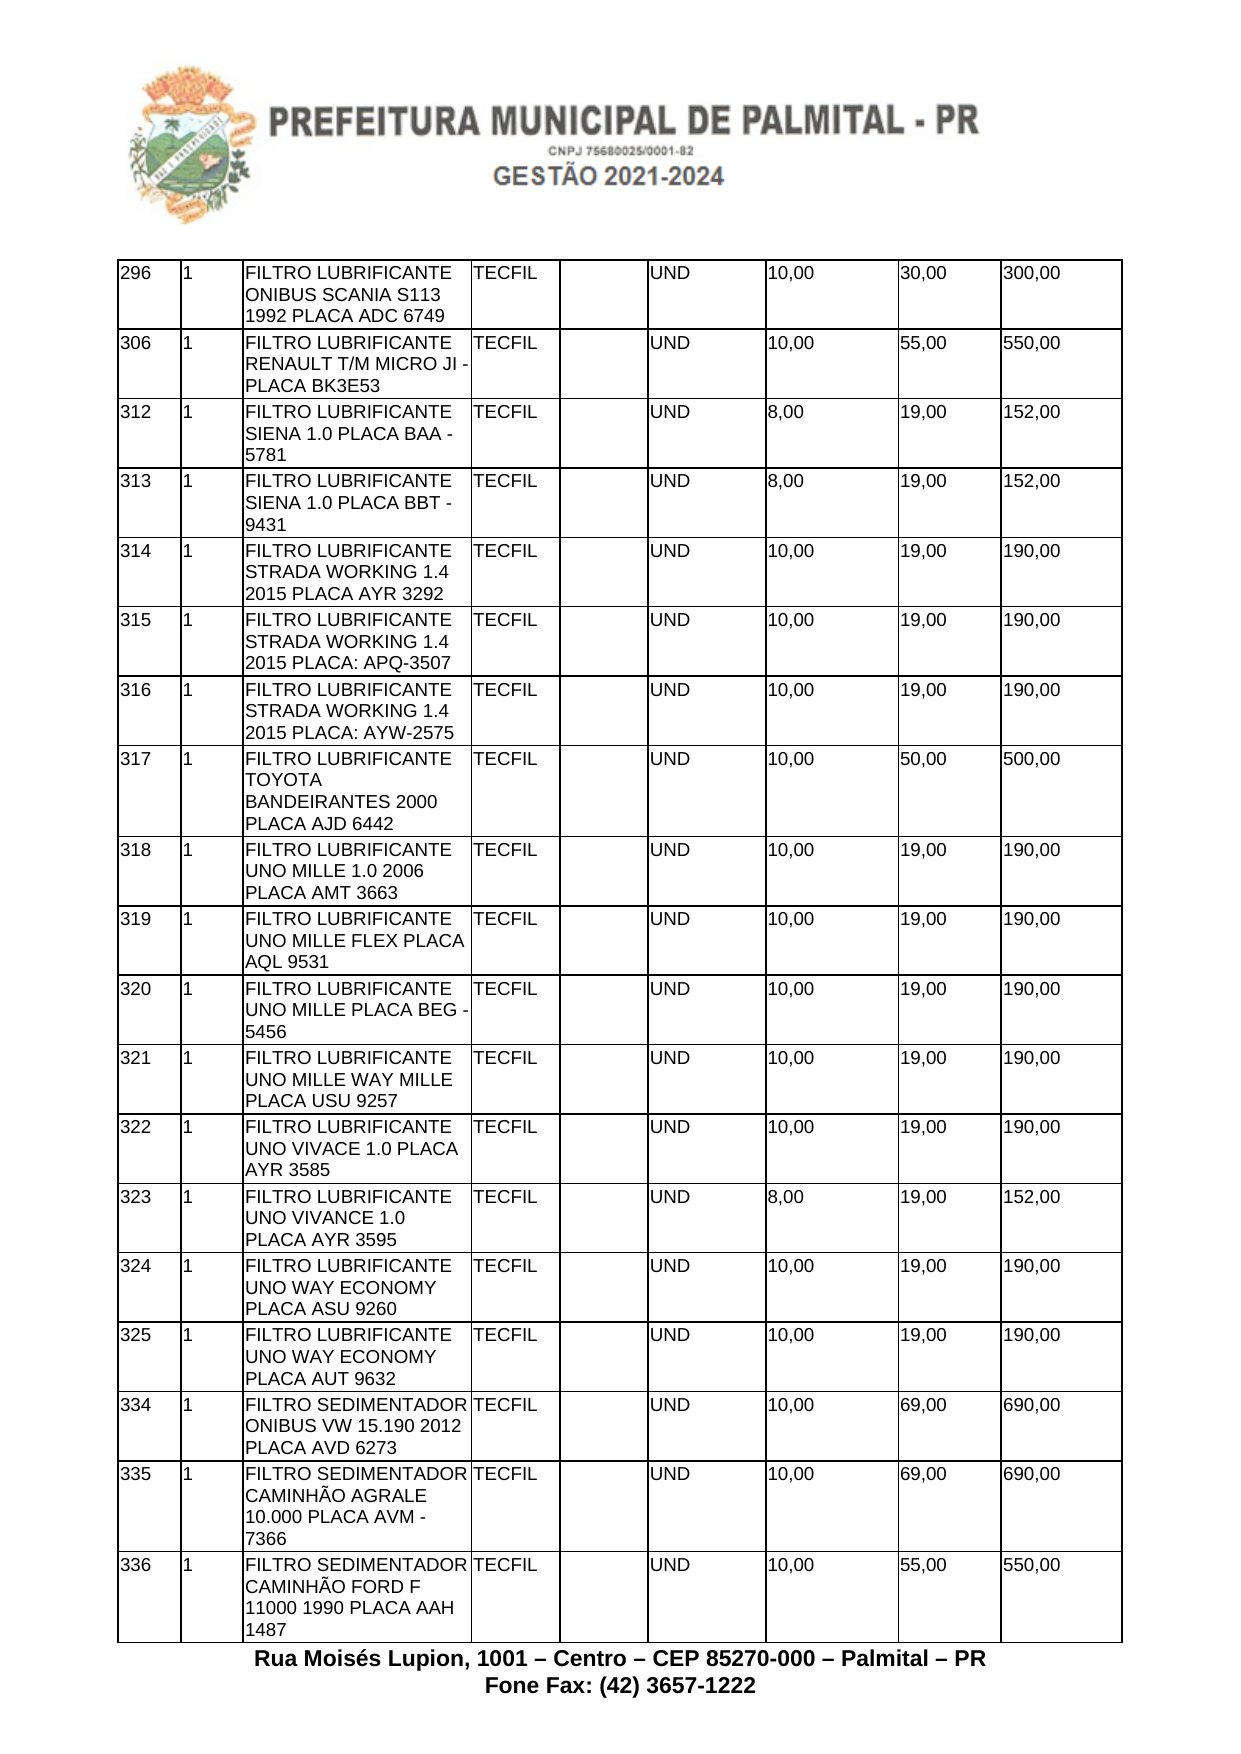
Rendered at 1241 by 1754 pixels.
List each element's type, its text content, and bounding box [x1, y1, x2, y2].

table_cell 152,00 [1002, 1184, 1121, 1252]
table_cell 314 [119, 538, 180, 606]
table_cell [561, 261, 647, 328]
table_cell 8,00 [767, 1184, 898, 1252]
table_cell 1 [182, 1323, 242, 1391]
table_cell FILTRO LUBRIFICANTE UNO WAY ECONOMY PLACA AUT 9632 [244, 1323, 471, 1391]
table_cell 19,00 [899, 1184, 1000, 1252]
table_cell 10,00 [767, 1323, 898, 1391]
table_cell 19,00 [899, 538, 1000, 606]
table_cell 190,00 [1002, 1045, 1121, 1113]
table_cell FILTRO SEDIMENTADOR CAMINHÃO AGRALE 10.000 PLACA AVM - 7366 [244, 1462, 471, 1551]
table_cell 19,00 [899, 677, 1000, 744]
table_cell UND [649, 330, 765, 398]
table_cell 322 [119, 1115, 180, 1182]
table_cell FILTRO LUBRIFICANTE UNO WAY ECONOMY PLACA ASU 9260 [244, 1253, 471, 1321]
table_cell FILTRO LUBRIFICANTE UNO MILLE WAY MILLE PLACA USU 9257 [244, 1045, 471, 1113]
table_cell UND [649, 1045, 765, 1113]
table_cell FILTRO LUBRIFICANTE STRADA WORKING 1.4 2015 PLACA: AYW-2575 [244, 677, 471, 744]
table_cell 55,00 [899, 1552, 1000, 1642]
table_cell [561, 330, 647, 398]
table_cell 10,00 [767, 677, 898, 744]
table_cell [561, 746, 647, 836]
table_cell UND [649, 399, 765, 467]
table_cell 1 [182, 607, 242, 675]
table_cell 152,00 [1002, 399, 1121, 467]
table_cell TECFIL [472, 261, 559, 328]
table_cell 317 [119, 746, 180, 836]
table_cell 10,00 [767, 1462, 898, 1551]
table_cell 1 [182, 538, 242, 606]
table_cell 190,00 [1002, 677, 1121, 744]
table_cell FILTRO LUBRIFICANTE UNO VIVACE 1.0 PLACA AYR 3585 [244, 1115, 471, 1182]
table_cell UND [649, 469, 765, 536]
table_cell [561, 1552, 647, 1642]
table_cell UND [649, 607, 765, 675]
table_cell 1 [182, 399, 242, 467]
table_cell 323 [119, 1184, 180, 1252]
table_cell 190,00 [1002, 1323, 1121, 1391]
table_cell UND [649, 1323, 765, 1391]
table_cell TECFIL [472, 746, 559, 836]
table_cell 316 [119, 677, 180, 744]
table_cell UND [649, 976, 765, 1044]
table_cell 1 [182, 1184, 242, 1252]
table_cell FILTRO LUBRIFICANTE STRADA WORKING 1.4 2015 PLACA AYR 3292 [244, 538, 471, 606]
table_cell TECFIL [472, 607, 559, 675]
table_cell TECFIL [472, 1462, 559, 1551]
table_cell TECFIL [472, 1552, 559, 1642]
table_cell TECFIL [472, 1184, 559, 1252]
table_cell TECFIL [472, 538, 559, 606]
table_cell 30,00 [899, 261, 1000, 328]
table_cell 300,00 [1002, 261, 1121, 328]
table_cell UND [649, 1462, 765, 1551]
table_cell [561, 1323, 647, 1391]
table_cell 690,00 [1002, 1392, 1121, 1460]
table_cell [561, 1045, 647, 1113]
table_cell 1 [182, 1552, 242, 1642]
table_cell [561, 1462, 647, 1551]
table_cell 19,00 [899, 837, 1000, 905]
table_cell UND [649, 746, 765, 836]
table_cell 550,00 [1002, 330, 1121, 398]
table_cell [561, 469, 647, 536]
table_cell 10,00 [767, 1552, 898, 1642]
table_cell UND [649, 837, 765, 905]
table_cell 1 [182, 907, 242, 974]
table_cell 10,00 [767, 1115, 898, 1182]
table_cell 10,00 [767, 1253, 898, 1321]
table_cell UND [649, 1253, 765, 1321]
table_cell 8,00 [767, 469, 898, 536]
table_cell 10,00 [767, 746, 898, 836]
table_cell 69,00 [899, 1462, 1000, 1551]
table_cell 19,00 [899, 1045, 1000, 1113]
table_cell 335 [119, 1462, 180, 1551]
table_cell 190,00 [1002, 1115, 1121, 1182]
table_cell 19,00 [899, 1323, 1000, 1391]
table_cell 10,00 [767, 607, 898, 675]
table_cell 336 [119, 1552, 180, 1642]
table_cell 500,00 [1002, 746, 1121, 836]
table_cell 19,00 [899, 399, 1000, 467]
table_cell TECFIL [472, 677, 559, 744]
table_cell FILTRO SEDIMENTADOR ONIBUS VW 15.190 2012 PLACA AVD 6273 [244, 1392, 471, 1460]
table_cell UND [649, 1392, 765, 1460]
table_cell 190,00 [1002, 976, 1121, 1044]
table_cell [561, 1184, 647, 1252]
table_cell 190,00 [1002, 907, 1121, 974]
table_cell 320 [119, 976, 180, 1044]
table_cell 1 [182, 469, 242, 536]
table_cell 550,00 [1002, 1552, 1121, 1642]
table_cell 1 [182, 1392, 242, 1460]
table_cell 10,00 [767, 261, 898, 328]
table_cell 50,00 [899, 746, 1000, 836]
table_cell FILTRO LUBRIFICANTE TOYOTA BANDEIRANTES 2000 PLACA AJD 6442 [244, 746, 471, 836]
table_cell FILTRO LUBRIFICANTE UNO MILLE PLACA BEG - 5456 [244, 976, 471, 1044]
table_cell 1 [182, 1253, 242, 1321]
table_cell FILTRO LUBRIFICANTE UNO VIVANCE 1.0 PLACA AYR 3595 [244, 1184, 471, 1252]
table_cell [561, 837, 647, 905]
table_cell FILTRO LUBRIFICANTE ONIBUS SCANIA S113 1992 PLACA ADC 6749 [244, 261, 471, 328]
table_cell 1 [182, 746, 242, 836]
table_cell FILTRO LUBRIFICANTE SIENA 1.0 PLACA BBT - 9431 [244, 469, 471, 536]
table_cell [561, 976, 647, 1044]
table_cell 296 [119, 261, 180, 328]
table_cell [561, 607, 647, 675]
table_cell 69,00 [899, 1392, 1000, 1460]
table_cell TECFIL [472, 1115, 559, 1182]
table_cell 190,00 [1002, 607, 1121, 675]
table_cell 1 [182, 677, 242, 744]
table_cell FILTRO SEDIMENTADOR CAMINHÃO FORD F 11000 1990 PLACA AAH 1487 [244, 1552, 471, 1642]
table_cell UND [649, 677, 765, 744]
table_cell TECFIL [472, 469, 559, 536]
table_cell 10,00 [767, 538, 898, 606]
table_cell TECFIL [472, 976, 559, 1044]
table_cell [561, 538, 647, 606]
table_cell TECFIL [472, 907, 559, 974]
table_cell TECFIL [472, 1392, 559, 1460]
table_cell 319 [119, 907, 180, 974]
table_cell 10,00 [767, 1045, 898, 1113]
table_cell [561, 677, 647, 744]
table_cell [561, 1392, 647, 1460]
table_cell UND [649, 1552, 765, 1642]
table_cell [561, 907, 647, 974]
table_cell TECFIL [472, 837, 559, 905]
table_cell [561, 1115, 647, 1182]
table_cell TECFIL [472, 330, 559, 398]
table_cell FILTRO LUBRIFICANTE UNO MILLE FLEX PLACA AQL 9531 [244, 907, 471, 974]
table_cell 152,00 [1002, 469, 1121, 536]
table_cell 8,00 [767, 399, 898, 467]
table_cell 1 [182, 976, 242, 1044]
table_cell 325 [119, 1323, 180, 1391]
table_cell TECFIL [472, 1323, 559, 1391]
picture [118, 59, 984, 231]
table_cell 1 [182, 1115, 242, 1182]
table_cell 1 [182, 1045, 242, 1113]
table_cell TECFIL [472, 399, 559, 467]
table_cell FILTRO LUBRIFICANTE SIENA 1.0 PLACA BAA - 5781 [244, 399, 471, 467]
table_cell 1 [182, 330, 242, 398]
table_cell UND [649, 1184, 765, 1252]
table_cell 315 [119, 607, 180, 675]
table_cell 321 [119, 1045, 180, 1113]
table_cell 10,00 [767, 837, 898, 905]
table_cell [561, 1253, 647, 1321]
table_cell UND [649, 907, 765, 974]
table_cell 190,00 [1002, 1253, 1121, 1321]
table_cell 19,00 [899, 1115, 1000, 1182]
table_cell 334 [119, 1392, 180, 1460]
table_cell 312 [119, 399, 180, 467]
table_cell 10,00 [767, 976, 898, 1044]
table_cell TECFIL [472, 1253, 559, 1321]
table_cell 10,00 [767, 330, 898, 398]
table_cell 190,00 [1002, 538, 1121, 606]
table_cell FILTRO LUBRIFICANTE UNO MILLE 1.0 2006 PLACA AMT 3663 [244, 837, 471, 905]
table_cell FILTRO LUBRIFICANTE STRADA WORKING 1.4 2015 PLACA: APQ-3507 [244, 607, 471, 675]
table_cell 10,00 [767, 907, 898, 974]
table_cell 19,00 [899, 976, 1000, 1044]
table_cell 19,00 [899, 907, 1000, 974]
table_cell FILTRO LUBRIFICANTE RENAULT T/M MICRO JI - PLACA BK3E53 [244, 330, 471, 398]
table_cell UND [649, 261, 765, 328]
table_cell TECFIL [472, 1045, 559, 1113]
table_cell [561, 399, 647, 467]
table_cell 19,00 [899, 607, 1000, 675]
table_cell 690,00 [1002, 1462, 1121, 1551]
table_cell 1 [182, 837, 242, 905]
table_cell 318 [119, 837, 180, 905]
table_cell 306 [119, 330, 180, 398]
table_cell 324 [119, 1253, 180, 1321]
table_cell 19,00 [899, 469, 1000, 536]
table_cell 313 [119, 469, 180, 536]
table_cell 10,00 [767, 1392, 898, 1460]
table_cell 19,00 [899, 1253, 1000, 1321]
table_cell 1 [182, 1462, 242, 1551]
table_cell UND [649, 1115, 765, 1182]
table_cell 1 [182, 261, 242, 328]
table_cell 190,00 [1002, 837, 1121, 905]
table_cell UND [649, 538, 765, 606]
table_cell 55,00 [899, 330, 1000, 398]
